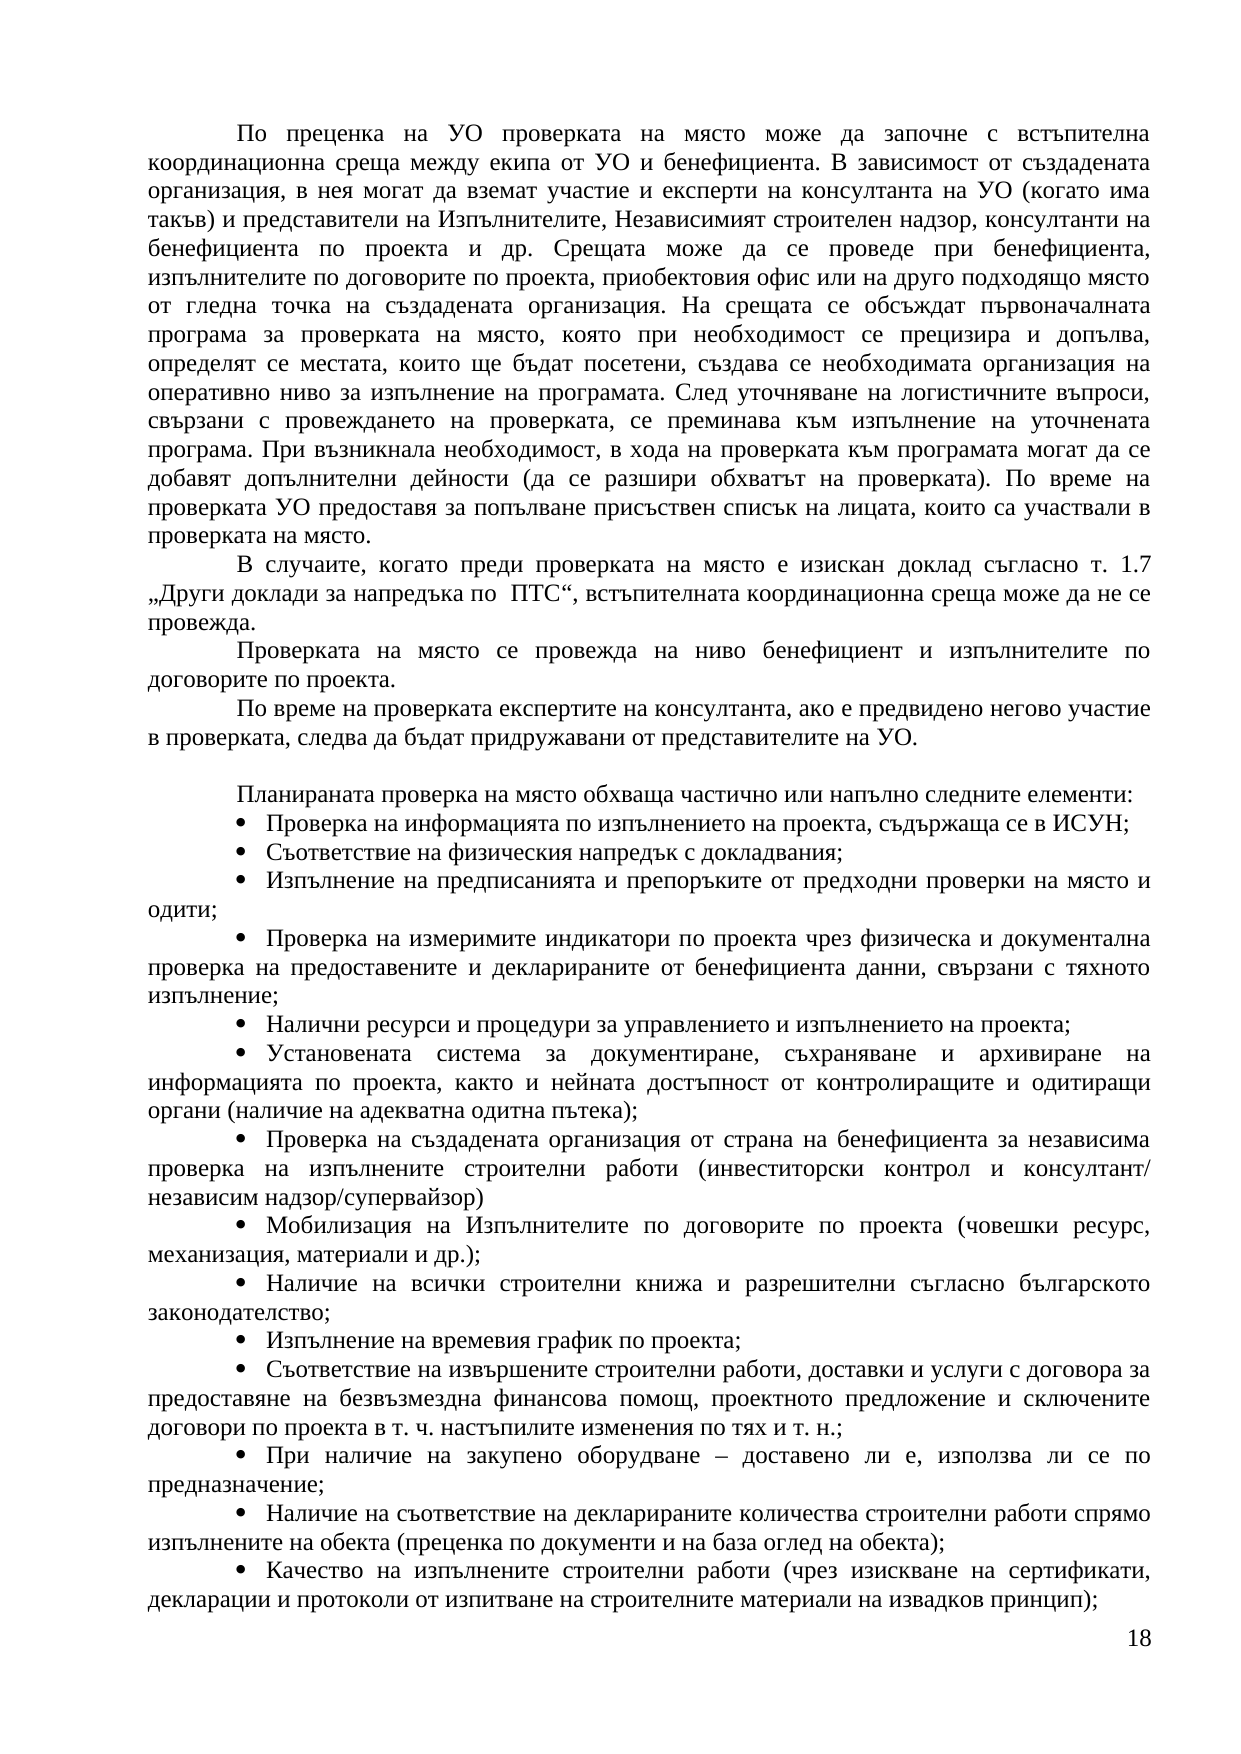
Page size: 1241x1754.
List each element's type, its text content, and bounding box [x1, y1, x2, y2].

text По преценка на УО проверката на място може да започне с встъпителна координационна среща между екипа от УО и бенефициента. В зависимост от създадената организация, в нея могат да вземат участие и експерти на консултанта на УО (когато има такъв) и представители на Изпълнителите, Независимият строителен надзор, консултанти на бенефициента по проекта и др. Срещата може да се проведе при бенефициента, изпълнителите по договорите по проекта, приобектовия офис или на друго подходящо място от гледна точка на създадената организация. На срещата се обсъждат първоначалната програма за проверката на място, която при необходимост се прецизира и допълва, определят се местата, които ще бъдат посетени, създава се необходимата организация на оперативно ниво за изпълнение на програмата. След уточняване на логистичните въпроси, свързани с провеждането на проверката, се преминава към изпълнение на уточнената програма. При възникнала необходимост, в хода на проверката към програмата могат да се добавят допълнителни дейности (да се разшири обхватът на проверката). По време на проверката УО предоставя за попълване присъствен списък на лицата, които са участвали в проверката на място. [148, 118, 1152, 549]
list Съответствие на физическия напредък с докладвания; [148, 837, 1152, 866]
list Наличие на всички строителни книжа и разрешителни съгласно българското законодателство; [148, 1268, 1152, 1326]
list Проверка на информацията по изпълнението на проекта, съдържаща се в ИСУН; [148, 808, 1152, 837]
list Проверка на създадената организация от страна на бенефициента за независима проверка на изпълнените строителни работи (инвеститорски контрол и консултант/ независим надзор/супервайзор) [148, 1124, 1152, 1211]
list Наличие на съответствие на декларираните количества строителни работи спрямо изпълнените на обекта (преценка по документи и на база оглед на обекта); [148, 1498, 1152, 1556]
list Проверка на измеримите индикатори по проекта чрез физическа и документална проверка на предоставените и декларираните от бенефициента данни, свързани с тяхното изпълнение; [148, 923, 1152, 1009]
list Съответствие на извършените строителни работи, доставки и услуги с договора за предоставяне на безвъзмездна финансова помощ, проектното предложение и сключените договори по проекта в т. ч. настъпилите изменения по тях и т. н.; [148, 1354, 1152, 1441]
list Качество на изпълнените строителни работи (чрез изискване на сертификати, декларации и протоколи от изпитване на строителните материали на извадков принцип); [148, 1556, 1152, 1613]
text Проверката на място се провежда на ниво бенефициент и изпълнителите по договорите по проекта. [148, 636, 1152, 693]
list При наличие на закупено оборудване – доставено ли е, използва ли се по предназначение; [148, 1441, 1152, 1498]
text В случаите, когато преди проверката на място е изискан доклад съгласно т. 1.7 „Други доклади за напредъка по ПТС“, встъпителната координационна среща може да не се провежда. [148, 549, 1152, 636]
list Налични ресурси и процедури за управлението и изпълнението на проекта; [148, 1009, 1152, 1038]
text По време на проверката експертите на консултанта, ако е предвидено негово участие в проверката, следва да бъдат придружавани от представителите на УО. [148, 693, 1152, 751]
text Планираната проверка на място обхваща частично или напълно следните елементи: [148, 779, 1152, 808]
list Изпълнение на предписанията и препоръките от предходни проверки на място и одити; [148, 866, 1152, 923]
list Установената система за документиране, съхраняване и архивиране на информацията по проекта, както и нейната достъпност от контролиращите и одитиращи органи (наличие на адекватна одитна пътека); [148, 1038, 1152, 1124]
list Мобилизация на Изпълнителите по договорите по проекта (човешки ресурс, механизация, материали и др.); [148, 1211, 1152, 1268]
list Изпълнение на времевия график по проекта; [148, 1326, 1152, 1354]
